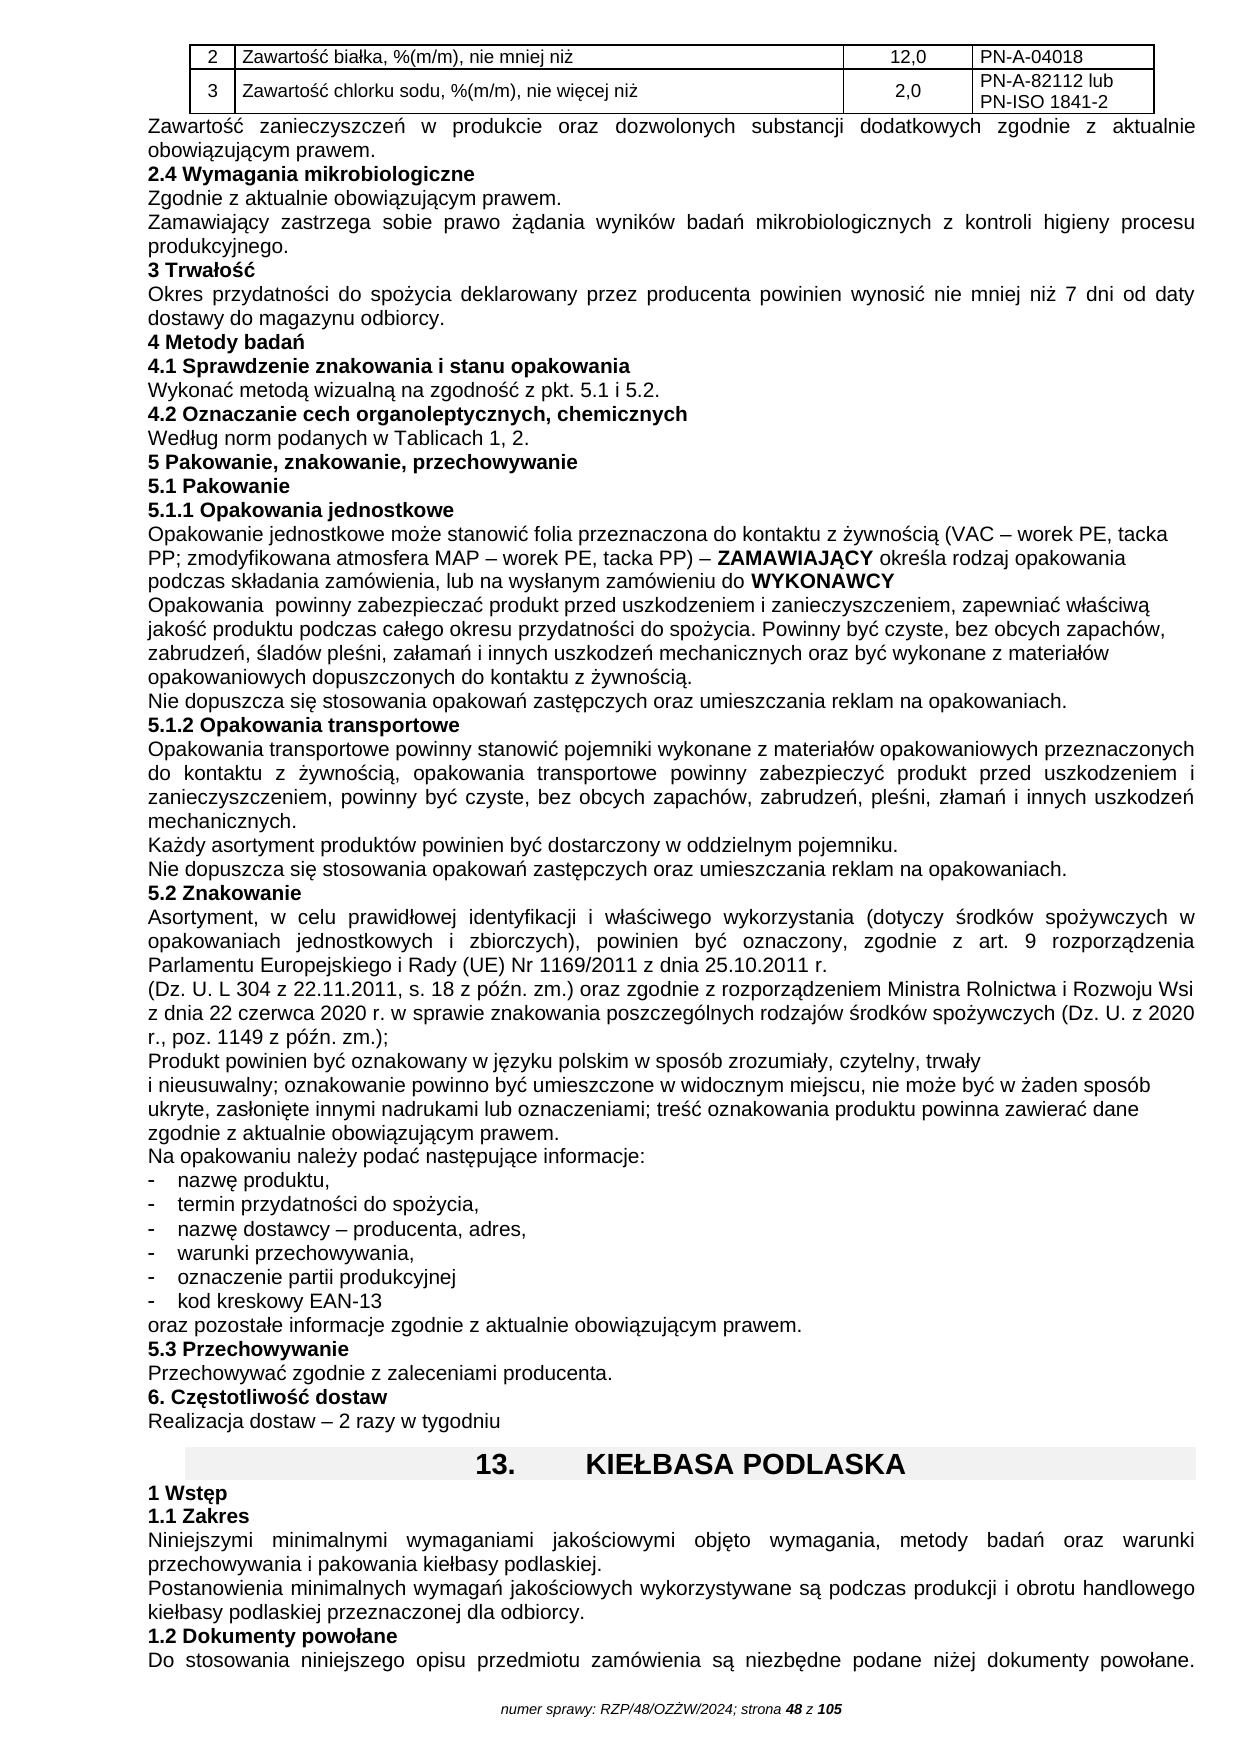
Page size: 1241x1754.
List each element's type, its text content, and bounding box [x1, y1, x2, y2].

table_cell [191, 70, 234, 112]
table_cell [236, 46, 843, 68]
text Wykonać metodą wizualną na zgodność z pkt. 5.1 i 5.2. [148, 378, 1196, 402]
text (Dz. U. L 304 z 22.11.2011, s. 18 z późn. zm.) oraz zgodnie z rozporządzeniem Ministra Rolnictwa i Rozwoju Wsi z dnia 22 czerwca 2020 r. w sprawie znakowania poszczególnych rodzajów środków spożywczych (Dz. U. z 2020 r., poz. 1149 z późn. zm.); [148, 977, 1196, 1048]
text 3 Trwałość [148, 258, 1196, 282]
text 2.4 Wymagania mikrobiologiczne [148, 162, 1196, 186]
text 5.2 Znakowanie [148, 881, 1196, 905]
list kiełbasa podlaska [185, 1447, 1196, 1480]
text 4 Metody badań [148, 330, 1196, 354]
text Asortyment, w celu prawidłowej identyfikacji i właściwego wykorzystania (dotyczy środków spożywczych w opakowaniach jednostkowych i zbiorczych), powinien być oznaczony, zgodnie z art. 9 rozporządzenia Parlamentu Europejskiego i Rady (UE) Nr 1169/2011 z dnia 25.10.2011 r. [148, 905, 1196, 977]
text 5.1 Pakowanie [148, 473, 1196, 497]
text 1 Wstęp [148, 1480, 1196, 1504]
list warunki przechowywania, [148, 1240, 1196, 1264]
text Zawartość zanieczyszczeń w produkcie oraz dozwolonych substancji dodatkowych zgodnie z aktualnie obowiązującym prawem. [148, 114, 1196, 162]
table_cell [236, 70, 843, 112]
text 5.3 Przechowywanie [148, 1337, 1196, 1361]
text Nie dopuszcza się stosowania opakowań zastępczych oraz umieszczania reklam na opakowaniach. [148, 857, 1196, 881]
text Przechowywać zgodnie z zaleceniami producenta. [148, 1361, 1196, 1384]
text Zgodnie z aktualnie obowiązującym prawem. [148, 186, 1196, 210]
text Każdy asortyment produktów powinien być dostarczony w oddzielnym pojemniku. [148, 833, 1196, 857]
text Na opakowaniu należy podać następujące informacje: [148, 1144, 1196, 1168]
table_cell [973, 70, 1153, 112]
text Opakowanie jednostkowe może stanowić folia przeznaczona do kontaktu z żywnością (VAC – worek PE, tacka PP; zmodyfikowana atmosfera MAP – worek PE, tacka PP) – ZAMAWIAJĄCY określa rodzaj opakowania podczas składania zamówienia, lub na wysłanym zamówieniu do WYKONAWCY [148, 521, 1196, 593]
text Postanowienia minimalnych wymagań jakościowych wykorzystywane są podczas produkcji i obrotu handlowego kiełbasy podlaskiej przeznaczonej dla odbiorcy. [148, 1576, 1196, 1624]
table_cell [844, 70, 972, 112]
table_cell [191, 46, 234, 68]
text Zamawiający zastrzega sobie prawo żądania wyników badań mikrobiologicznych z kontroli higieny procesu produkcyjnego. [148, 210, 1196, 258]
text 5.1.2 Opakowania transportowe [148, 713, 1196, 737]
text Realizacja dostaw – 2 razy w tygodniu [148, 1408, 1196, 1432]
text Według norm podanych w Tablicach 1, 2. [148, 426, 1196, 449]
text Produkt powinien być oznakowany w języku polskim w sposób zrozumiały, czytelny, trwały i nieusuwalny; oznakowanie powinno być umieszczone w widocznym miejscu, nie może być w żaden sposób ukryte, zasłonięte innymi nadrukami lub oznaczeniami; treść oznakowania produktu powinna zawierać dane zgodnie z aktualnie obowiązującym prawem. [148, 1048, 1196, 1144]
text Opakowania powinny zabezpieczać produkt przed uszkodzeniem i zanieczyszczeniem, zapewniać właściwą jakość produktu podczas całego okresu przydatności do spożycia. Powinny być czyste, bez obcych zapachów, zabrudzeń, śladów pleśni, załamań i innych uszkodzeń mechanicznych oraz być wykonane z materiałów opakowaniowych dopuszczonych do kontaktu z żywnością. [148, 593, 1196, 689]
text oraz pozostałe informacje zgodnie z aktualnie obowiązującym prawem. [148, 1313, 1196, 1337]
list kod kreskowy EAN-13 [148, 1288, 1196, 1313]
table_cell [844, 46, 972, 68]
text 1.2 Dokumenty powołane [148, 1624, 1196, 1648]
text Okres przydatności do spożycia deklarowany przez producenta powinien wynosić nie mniej niż 7 dni od daty dostawy do magazynu odbiorcy. [148, 282, 1196, 330]
text Opakowania transportowe powinny stanowić pojemniki wykonane z materiałów opakowaniowych przeznaczonych do kontaktu z żywnością, opakowania transportowe powinny zabezpieczyć produkt przed uszkodzeniem i zanieczyszczeniem, powinny być czyste, bez obcych zapachów, zabrudzeń, pleśni, złamań i innych uszkodzeń mechanicznych. [148, 737, 1196, 833]
text 5 Pakowanie, znakowanie, przechowywanie [148, 449, 1196, 473]
list nazwę produktu, [148, 1168, 1196, 1192]
list oznaczenie partii produkcyjnej [148, 1264, 1196, 1288]
text 4.1 Sprawdzenie znakowania i stanu opakowania [148, 354, 1196, 378]
list termin przydatności do spożycia, [148, 1192, 1196, 1216]
text Nie dopuszcza się stosowania opakowań zastępczych oraz umieszczania reklam na opakowaniach. [148, 689, 1196, 713]
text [148, 1648, 1196, 1672]
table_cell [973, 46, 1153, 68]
text 1.1 Zakres [148, 1504, 1196, 1528]
text 5.1.1 Opakowania jednostkowe [148, 497, 1196, 521]
list nazwę dostawcy – producenta, adres, [148, 1216, 1196, 1240]
text Niniejszymi minimalnymi wymaganiami jakościowymi objęto wymagania, metody badań oraz warunki przechowywania i pakowania kiełbasy podlaskiej. [148, 1528, 1196, 1576]
text 4.2 Oznaczanie cech organoleptycznych, chemicznych [148, 402, 1196, 426]
text 6. Częstotliwość dostaw [148, 1384, 1196, 1408]
